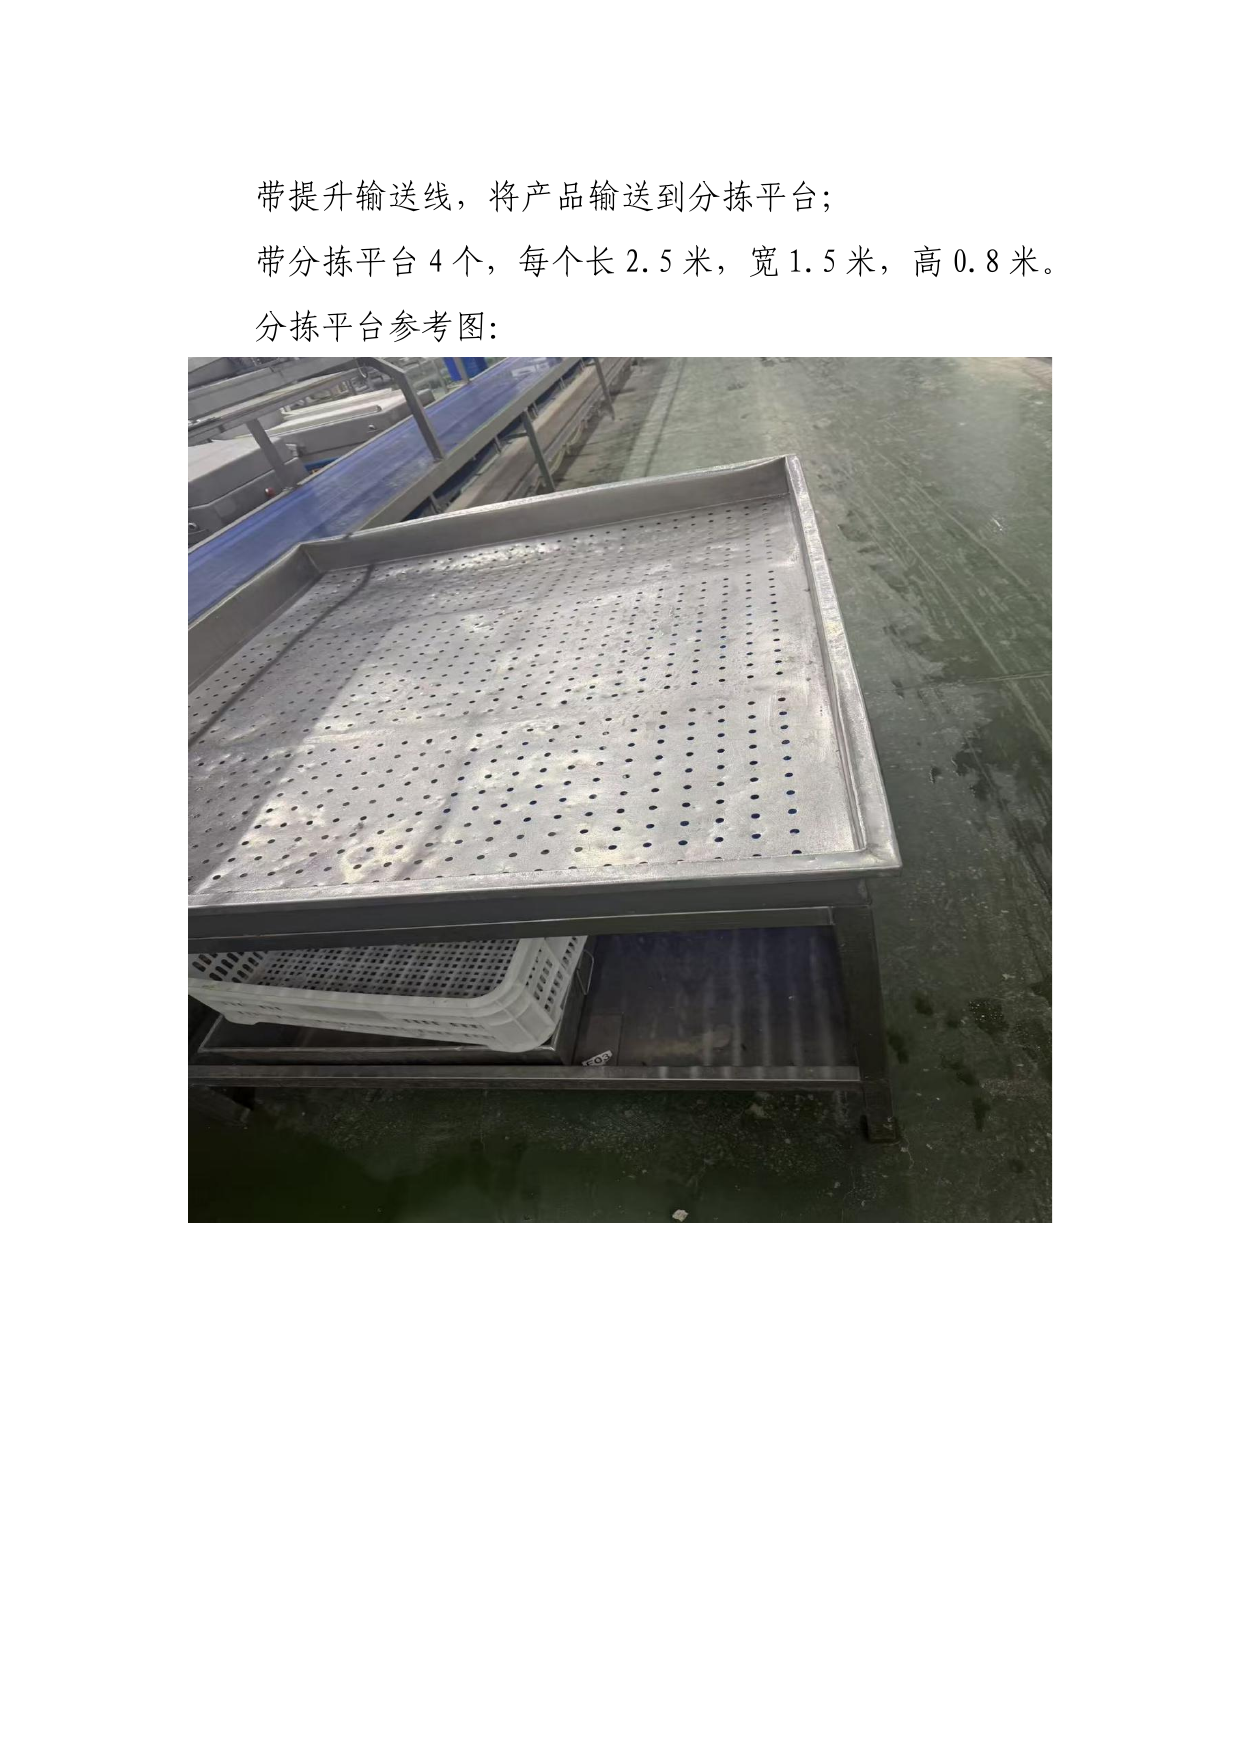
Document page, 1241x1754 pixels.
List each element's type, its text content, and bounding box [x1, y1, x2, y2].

text 带提升输送线，将产品输送到分拣平台； [187, 162, 1053, 227]
picture [188, 357, 1053, 1223]
text 带分拣平台4个，每个长2.5米，宽1.5米，高0.8米。 [187, 227, 1053, 292]
text 分拣平台参考图： [187, 292, 1053, 357]
